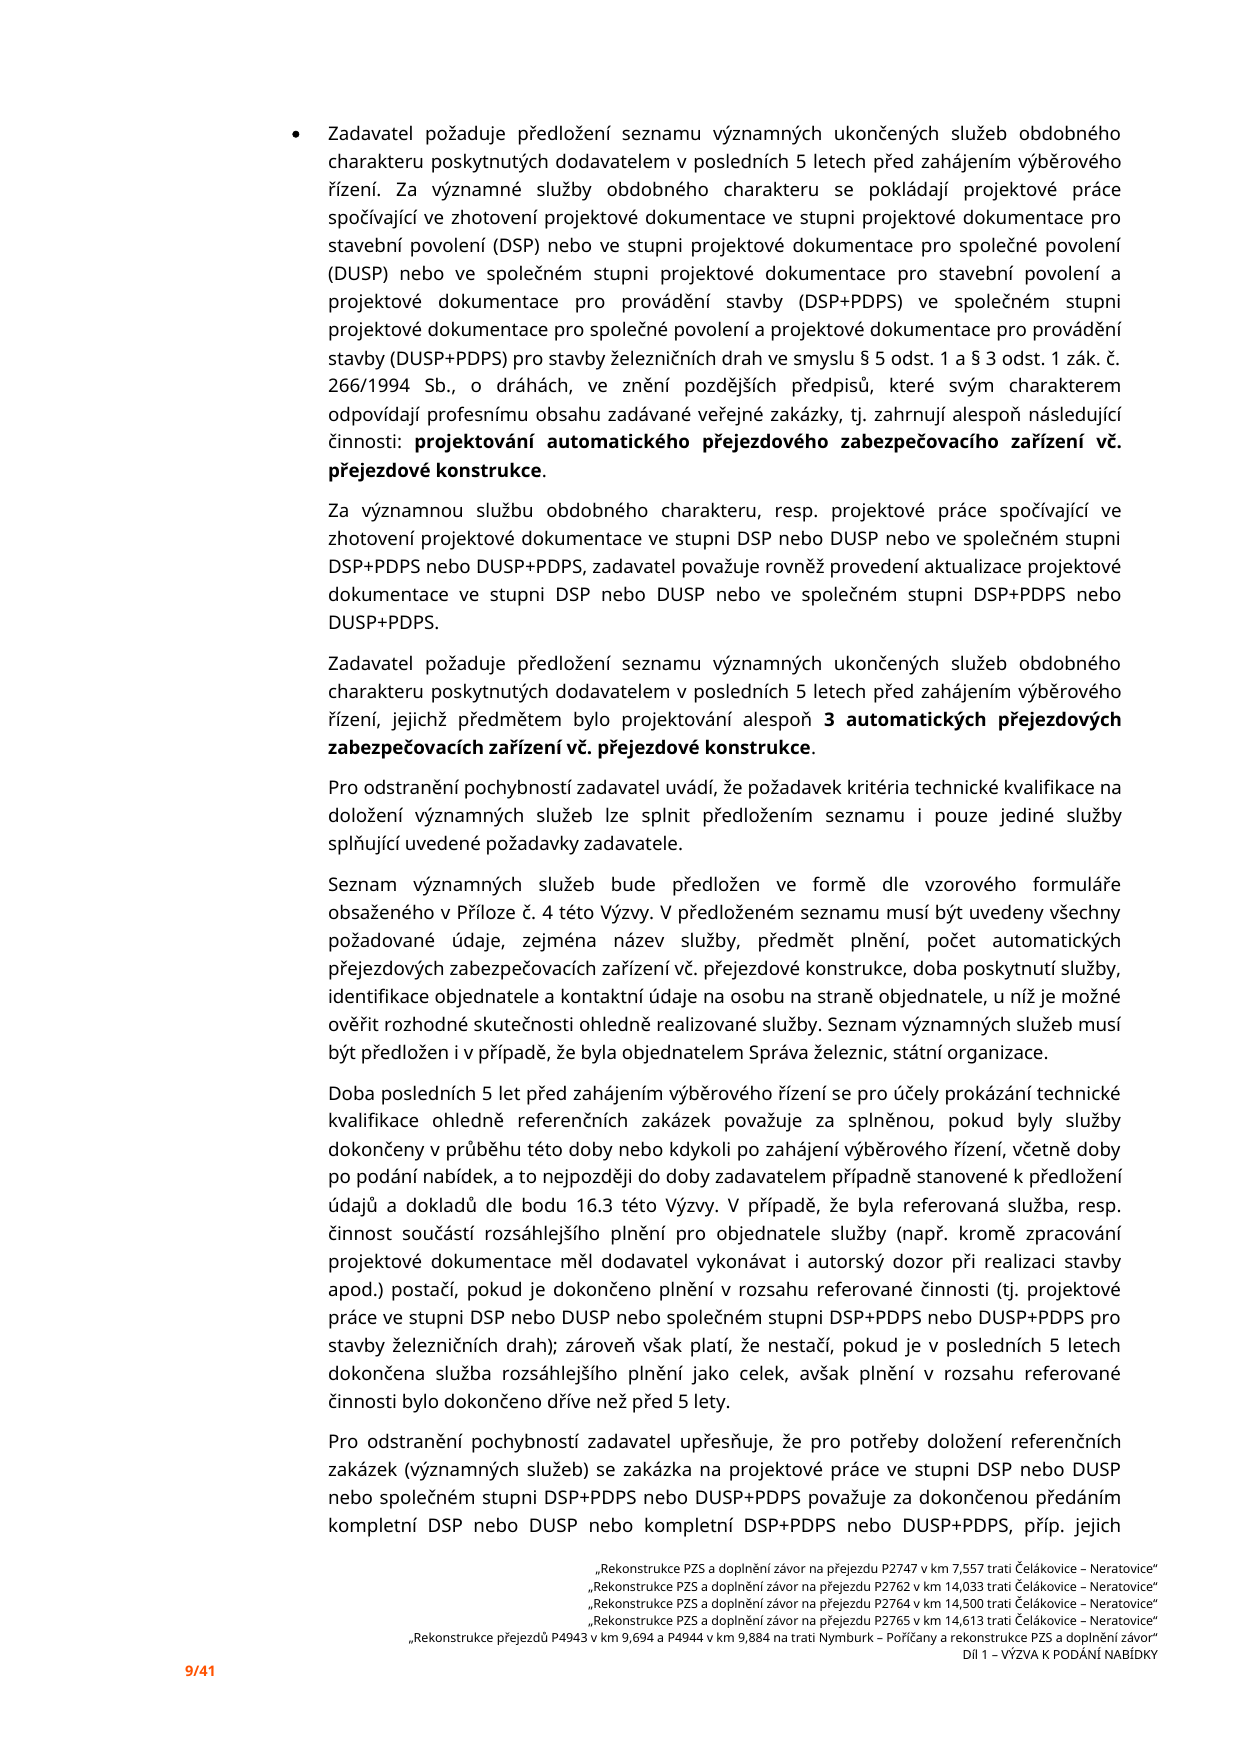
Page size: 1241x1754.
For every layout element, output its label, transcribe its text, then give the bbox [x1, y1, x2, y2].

text Doba posledních 5 let před zahájením výběrového řízení se pro účely prokázání technické kvalifikace ohledně referenčních zakázek považuje za splněnou, pokud byly služby dokončeny v průběhu této doby nebo kdykoli po zahájení výběrového řízení, včetně doby po podání nabídek, a to nejpozději do doby zadavatelem případně stanovené k předložení údajů a dokladů dle bodu 16.3 této Výzvy. V případě, že byla referovaná služba, resp. činnost součástí rozsáhlejšího plnění pro objednatele služby (např. kromě zpracování projektové dokumentace měl dodavatel vykonávat i autorský dozor při realizaci stavby apod.) postačí, pokud je dokončeno plnění v rozsahu referované činnosti (tj. projektové práce ve stupni DSP nebo DUSP nebo společném stupni DSP+PDPS nebo DUSP+PDPS pro stavby železničních drah); zároveň však platí, že nestačí, pokud je v posledních 5 letech dokončena služba rozsáhlejšího plnění jako celek, avšak plnění v rozsahu referované činnosti bylo dokončeno dříve než před 5 lety. [328, 1080, 1122, 1413]
text Zadavatel požaduje předložení seznamu významných ukončených služeb obdobného charakteru poskytnutých dodavatelem v posledních 5 letech před zahájením výběrového řízení, jejichž předmětem bylo projektování alespoň 3 automatických přejezdových zabezpečovacích zařízení vč. přejezdové konstrukce. [328, 650, 1122, 759]
text Za významnou službu obdobného charakteru, resp. projektové práce spočívající ve zhotovení projektové dokumentace ve stupni DSP nebo DUSP nebo ve společném stupni DSP+PDPS nebo DUSP+PDPS, zadavatel považuje rovněž provedení aktualizace projektové dokumentace ve stupni DSP nebo DUSP nebo ve společném stupni DSP+PDPS nebo DUSP+PDPS. [328, 497, 1122, 635]
text Pro odstranění pochybností zadavatel uvádí, že požadavek kritéria technické kvalifikace na doložení významných služeb lze splnit předložením seznamu i pouze jediné služby splňující uvedené požadavky zadavatele. [328, 774, 1122, 856]
text Seznam významných služeb bude předložen ve formě dle vzorového formuláře obsaženého v Příloze č. 4 této Výzvy. V předloženém seznamu musí být uvedeny všechny požadované údaje, zejména název služby, předmět plnění, počet automatických přejezdových zabezpečovacích zařízení vč. přejezdové konstrukce, doba poskytnutí služby, identifikace objednatele a kontaktní údaje na osobu na straně objednatele, u níž je možné ověřit rozhodné skutečnosti ohledně realizované služby. Seznam významných služeb musí být předložen i v případě, že byla objednatelem Správa železnic, státní organizace. [328, 871, 1122, 1065]
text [328, 1428, 1122, 1538]
text Zadavatel požaduje předložení seznamu významných ukončených služeb obdobného charakteru poskytnutých dodavatelem v posledních 5 letech před zahájením výběrového řízení. Za významné služby obdobného charakteru se pokládají projektové práce spočívající ve zhotovení projektové dokumentace ve stupni projektové dokumentace pro stavební povolení (DSP) nebo ve stupni projektové dokumentace pro společné povolení (DUSP) nebo ve společném stupni projektové dokumentace pro stavební povolení a projektové dokumentace pro provádění stavby (DSP+PDPS) ve společném stupni projektové dokumentace pro společné povolení a projektové dokumentace pro provádění stavby (DUSP+PDPS) pro stavby železničních drah ve smyslu § 5 odst. 1 a § 3 odst. 1 zák. č. 266/1994 Sb., o dráhách, ve znění pozdějších předpisů, které svým charakterem odpovídají profesnímu obsahu zadávané veřejné zakázky, tj. zahrnují alespoň následující činnosti: projektování automatického přejezdového zabezpečovacího zařízení vč. přejezdové konstrukce. [292, 121, 1122, 482]
